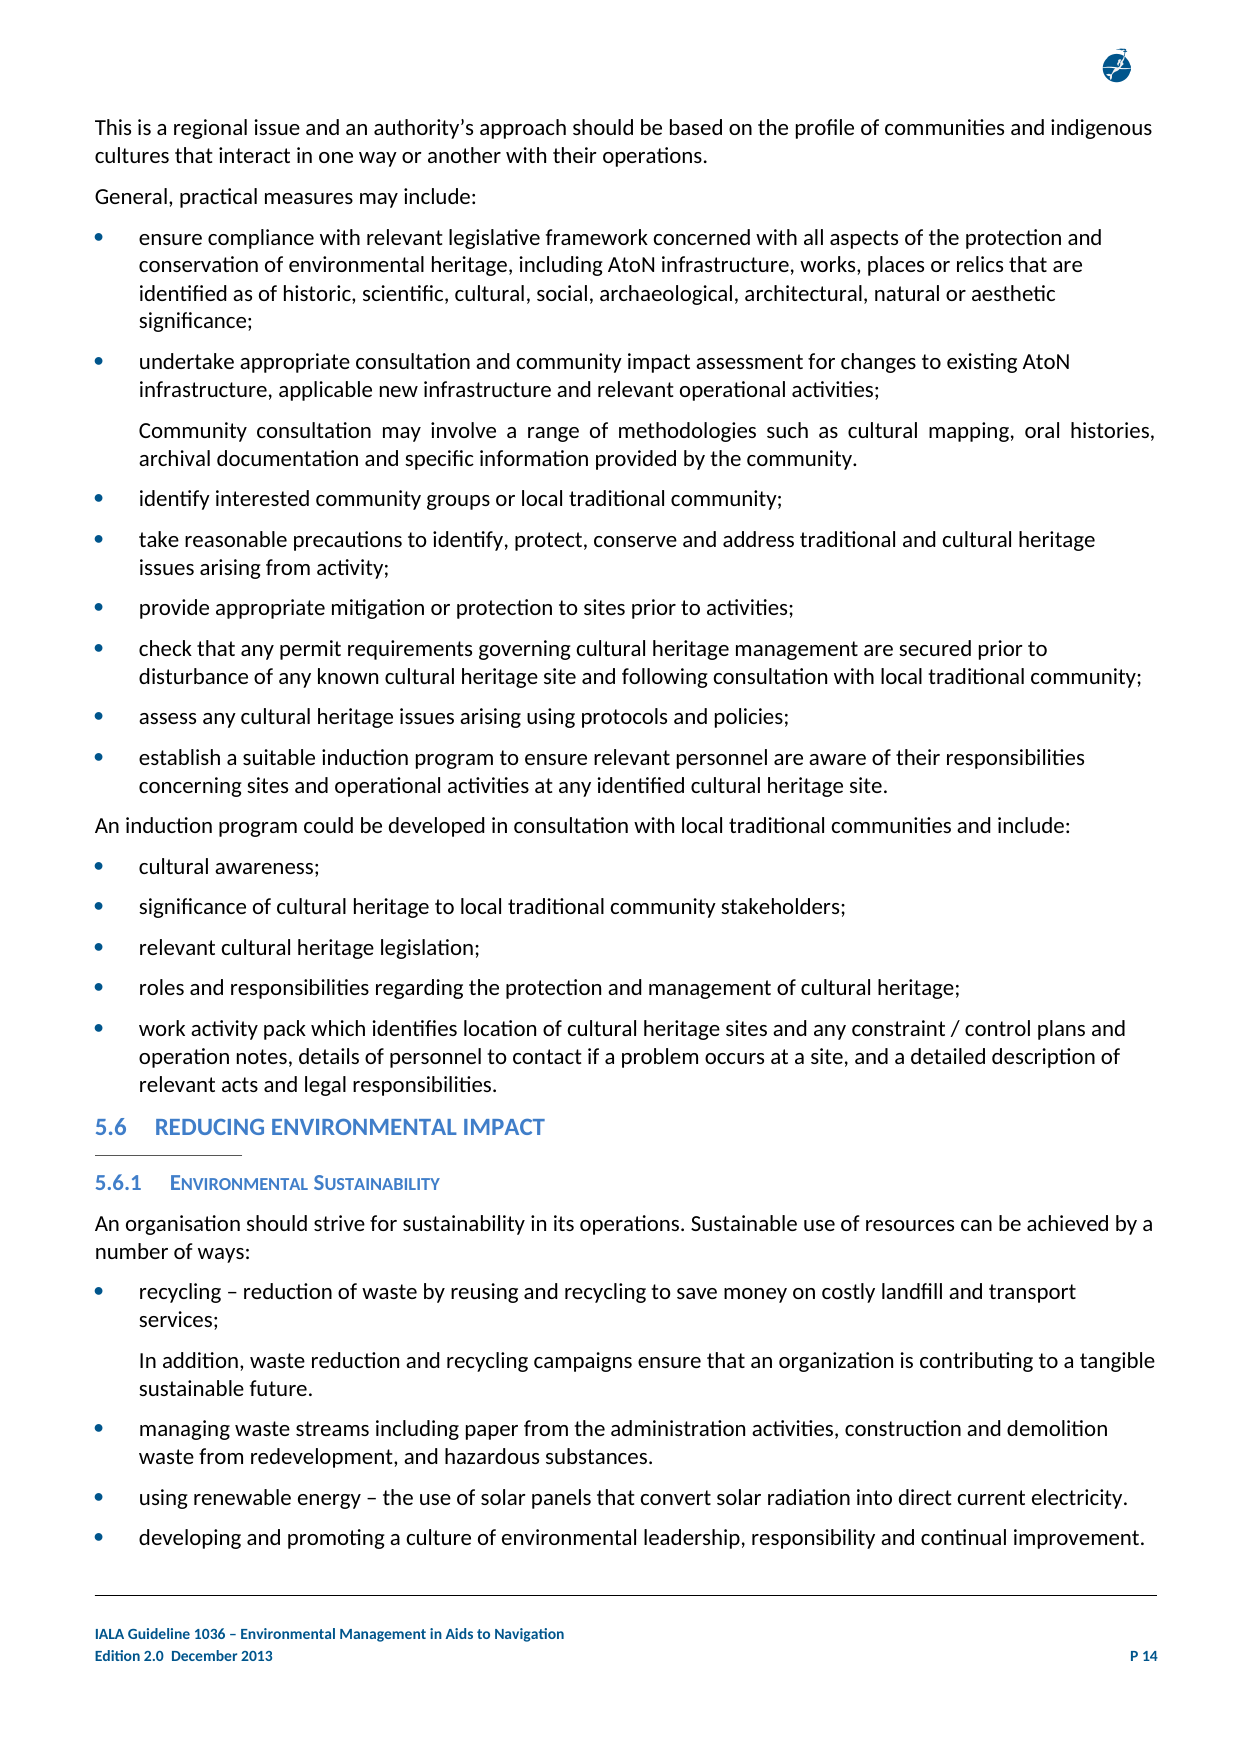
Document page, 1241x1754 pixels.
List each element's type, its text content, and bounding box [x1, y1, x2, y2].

text Community consultation may involve a range of methodologies such as cultural mapping, oral histories, archival documentation and specific information provided by the community. [139, 416, 1157, 472]
text establish a suitable induction program to ensure relevant personnel are aware of their responsibilities concerning sites and operational activities at any identified cultural heritage site. [94, 743, 1157, 799]
text In addition, waste reduction and recycling campaigns ensure that an organization is contributing to a tangible sustainable future. [139, 1346, 1157, 1402]
subtitle Reducing Environmental Impact [94, 1111, 1157, 1141]
subtitle Environmental Sustainability [94, 1168, 1157, 1196]
text managing waste streams including paper from the administration activities, construction and demolition waste from redevelopment, and hazardous substances. [94, 1414, 1157, 1470]
text ensure compliance with relevant legislative framework concerned with all aspects of the protection and conservation of environmental heritage, including AtoN infrastructure, works, places or relics that are identified as of historic, scientific, cultural, social, archaeological, architectural, natural or aesthetic significance; [94, 223, 1157, 335]
text roles and responsibilities regarding the protection and management of cultural heritage; [94, 973, 1157, 1002]
text recycling – reduction of waste by reusing and recycling to save money on costly landfill and transport services; [94, 1277, 1157, 1333]
picture [1071, 0, 1190, 117]
text developing and promoting a culture of environmental leadership, responsibility and continual improvement. [94, 1523, 1157, 1551]
text significance of cultural heritage to local traditional community stakeholders; [94, 892, 1157, 921]
text using renewable energy – the use of solar panels that convert solar radiation into direct current electricity. [94, 1483, 1157, 1511]
text assess any cultural heritage issues arising using protocols and policies; [94, 702, 1157, 730]
text take reasonable precautions to identify, protect, conserve and address traditional and cultural heritage issues arising from activity; [94, 525, 1157, 581]
text work activity pack which identifies location of cultural heritage sites and any constraint / control plans and operation notes, details of personnel to contact if a problem occurs at a site, and a detailed description of relevant acts and legal responsibilities. [94, 1014, 1157, 1098]
text provide appropriate mitigation or protection to sites prior to activities; [94, 593, 1157, 621]
text identify interested community groups or local traditional community; [94, 484, 1157, 512]
text An induction program could be developed in consultation with local traditional communities and include: [94, 811, 1157, 839]
text relevant cultural heritage legislation; [94, 933, 1157, 961]
text cultural awareness; [94, 852, 1157, 880]
text This is a regional issue and an authority’s approach should be based on the profile of communities and indigenous cultures that interact in one way or another with their operations. [94, 113, 1157, 169]
text An organisation should strive for sustainability in its operations. Sustainable use of resources can be achieved by a number of ways: [94, 1209, 1157, 1265]
text General, practical measures may include: [94, 182, 1157, 210]
text check that any permit requirements governing cultural heritage management are secured prior to disturbance of any known cultural heritage site and following consultation with local traditional community; [94, 634, 1157, 690]
text undertake appropriate consultation and community impact assessment for changes to existing AtoN infrastructure, applicable new infrastructure and relevant operational activities; [94, 347, 1157, 403]
